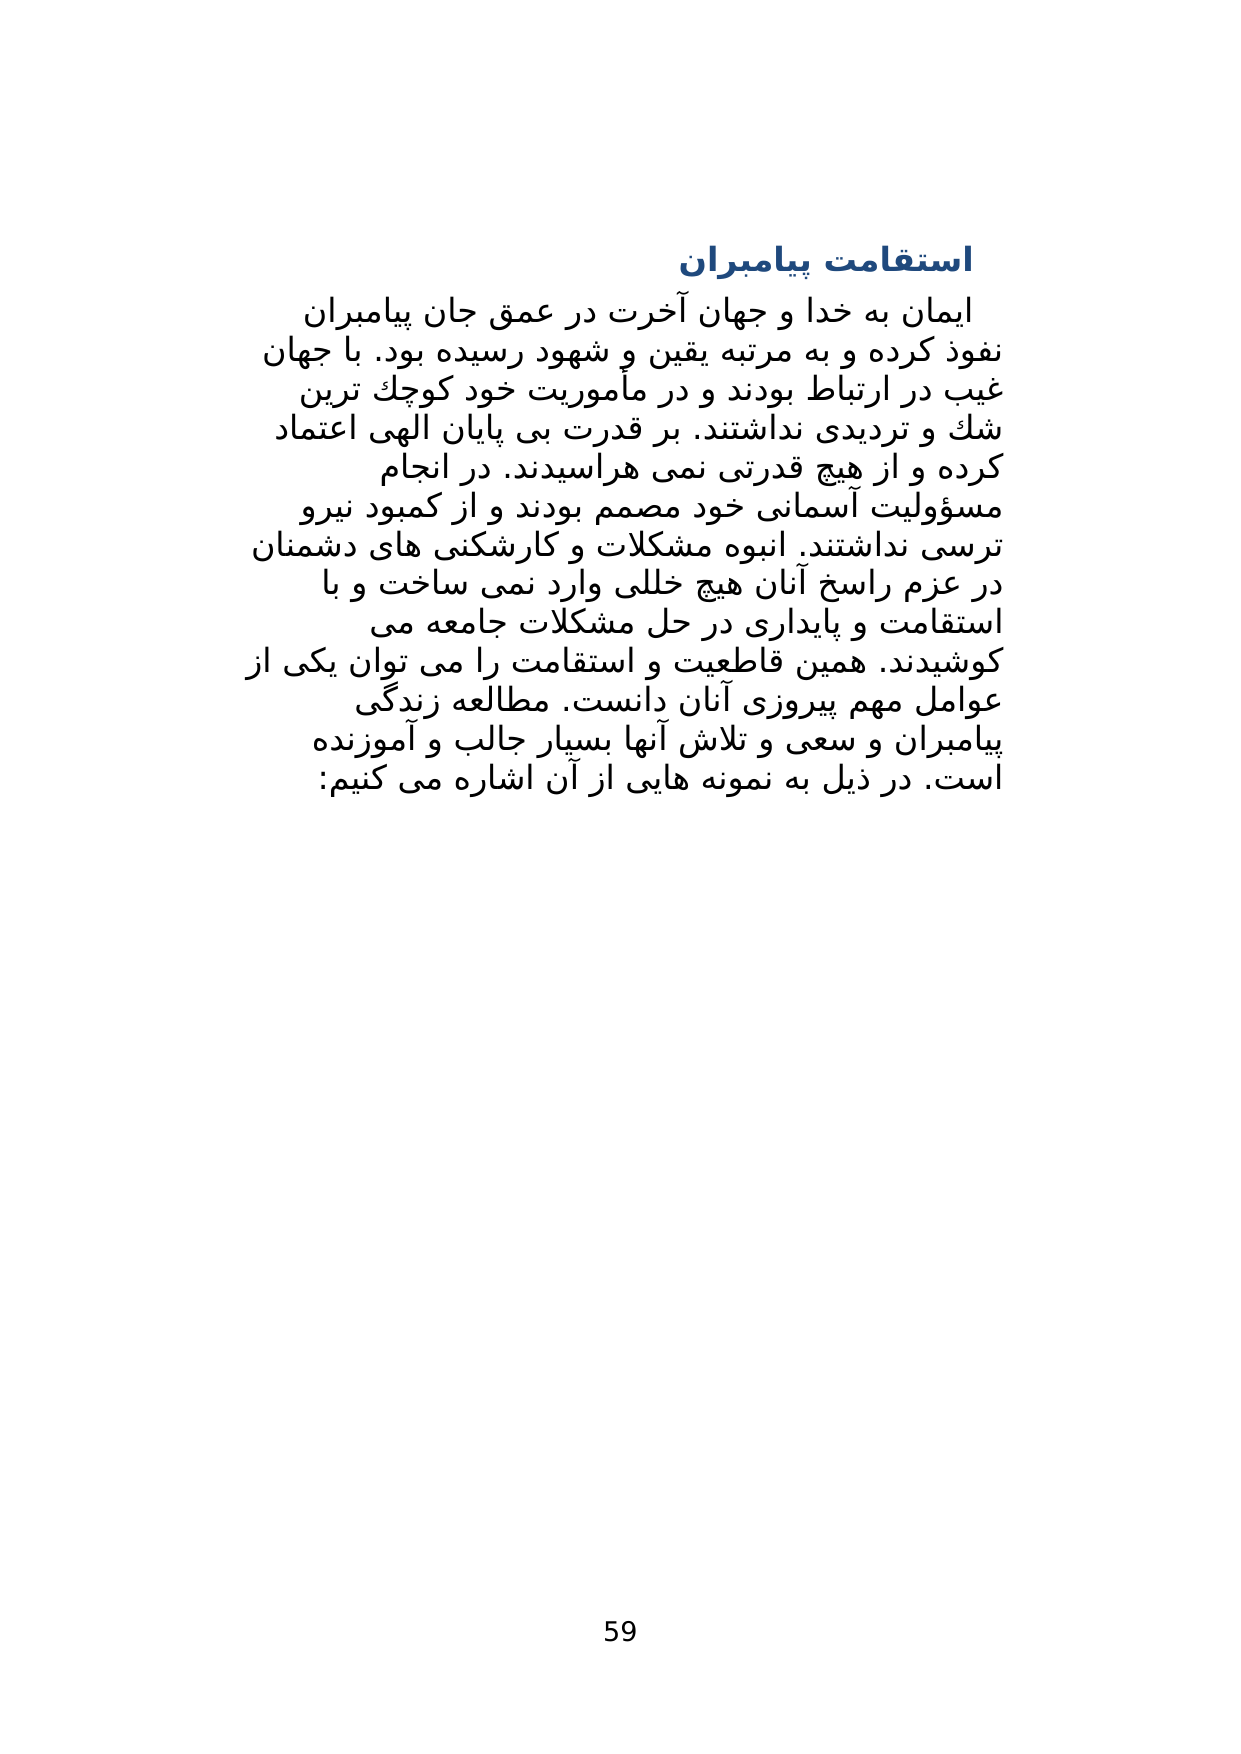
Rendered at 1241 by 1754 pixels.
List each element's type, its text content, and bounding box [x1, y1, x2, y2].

subtitle استقامت پيامبران [236, 241, 1004, 279]
text ايمان به خدا و جهان آخرت در عمق جان پيامبران نفوذ كرده و به مرتبه يقين و شهود رسيده بود. با جهان غيب در ارتباط بودند و در مأموريت خود كوچك ترين شك و ترديدى نداشتند. بر قدرت بى پايان الهى اعتماد كرده و از هيچ قدرتى نمى هراسيدند. در انجام مسؤوليت آسمانى خود مصمم بودند و از كمبود نيرو ترسى نداشتند. انبوه مشكلات و كارشكنى هاى دشمنان در عزم راسخ آنان هيچ خللى وارد نمى ساخت و با استقامت و پايدارى در حل مشكلات جامعه مى كوشيدند. همين قاطعيت و استقامت را مى توان يكى از عوامل مهم پيروزى آنان دانست. مطالعه زندگى پيامبران و سعى و تلاش آنها بسيار جالب و آموزنده است. در ذيل به نمونه هايى از آن اشاره مى كنيم: [236, 292, 1004, 797]
